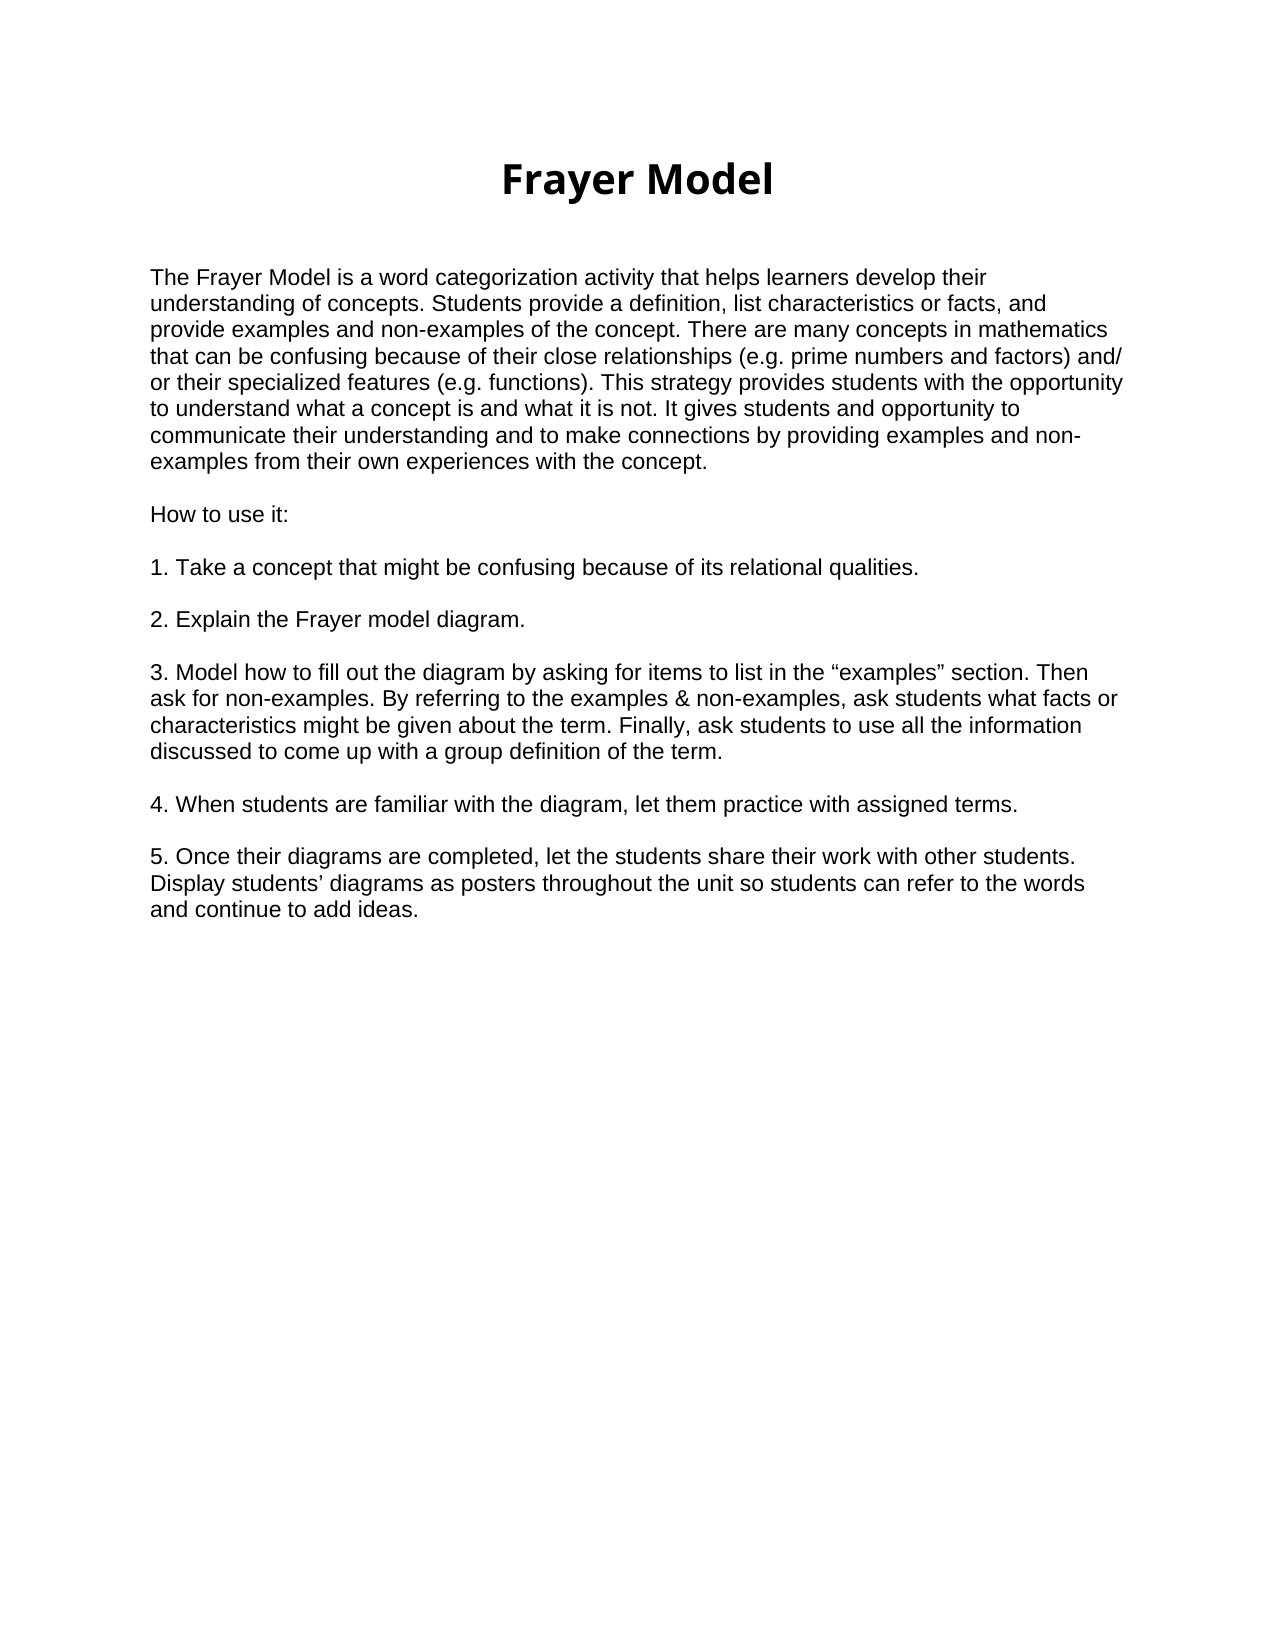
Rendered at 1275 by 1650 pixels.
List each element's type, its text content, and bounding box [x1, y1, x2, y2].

text Frayer Model [150, 150, 1125, 207]
text How to use it: [150, 501, 1125, 527]
text The Frayer Model is a word categorization activity that helps learners develop their understanding of concepts. Students provide a definition, list characteristics or facts, and provide examples and non-examples of the concept. There are many concepts in mathematics that can be confusing because of their close relationships (e.g. prime numbers and factors) and/ or their specialized features (e.g. functions). This strategy provides students with the opportunity to understand what a concept is and what it is not. It gives students and opportunity to communicate their understanding and to make connections by providing examples and non-examples from their own experiences with the concept. [150, 263, 1125, 474]
text 5. Once their diagrams are completed, let the students share their work with other students. Display students’ diagrams as posters throughout the unit so students can refer to the words and continue to add ideas. [150, 843, 1125, 922]
text 4. When students are familiar with the diagram, let them practice with assigned terms. [150, 791, 1125, 817]
text 1. Take a concept that might be confusing because of its relational qualities. [150, 553, 1125, 580]
text 3. Model how to fill out the diagram by asking for items to list in the “examples” section. Then ask for non-examples. By referring to the examples & non-examples, ask students what facts or characteristics might be given about the term. Finally, ask students to use all the information discussed to come up with a group definition of the term. [150, 659, 1125, 764]
text 2. Explain the Frayer model diagram. [150, 606, 1125, 632]
